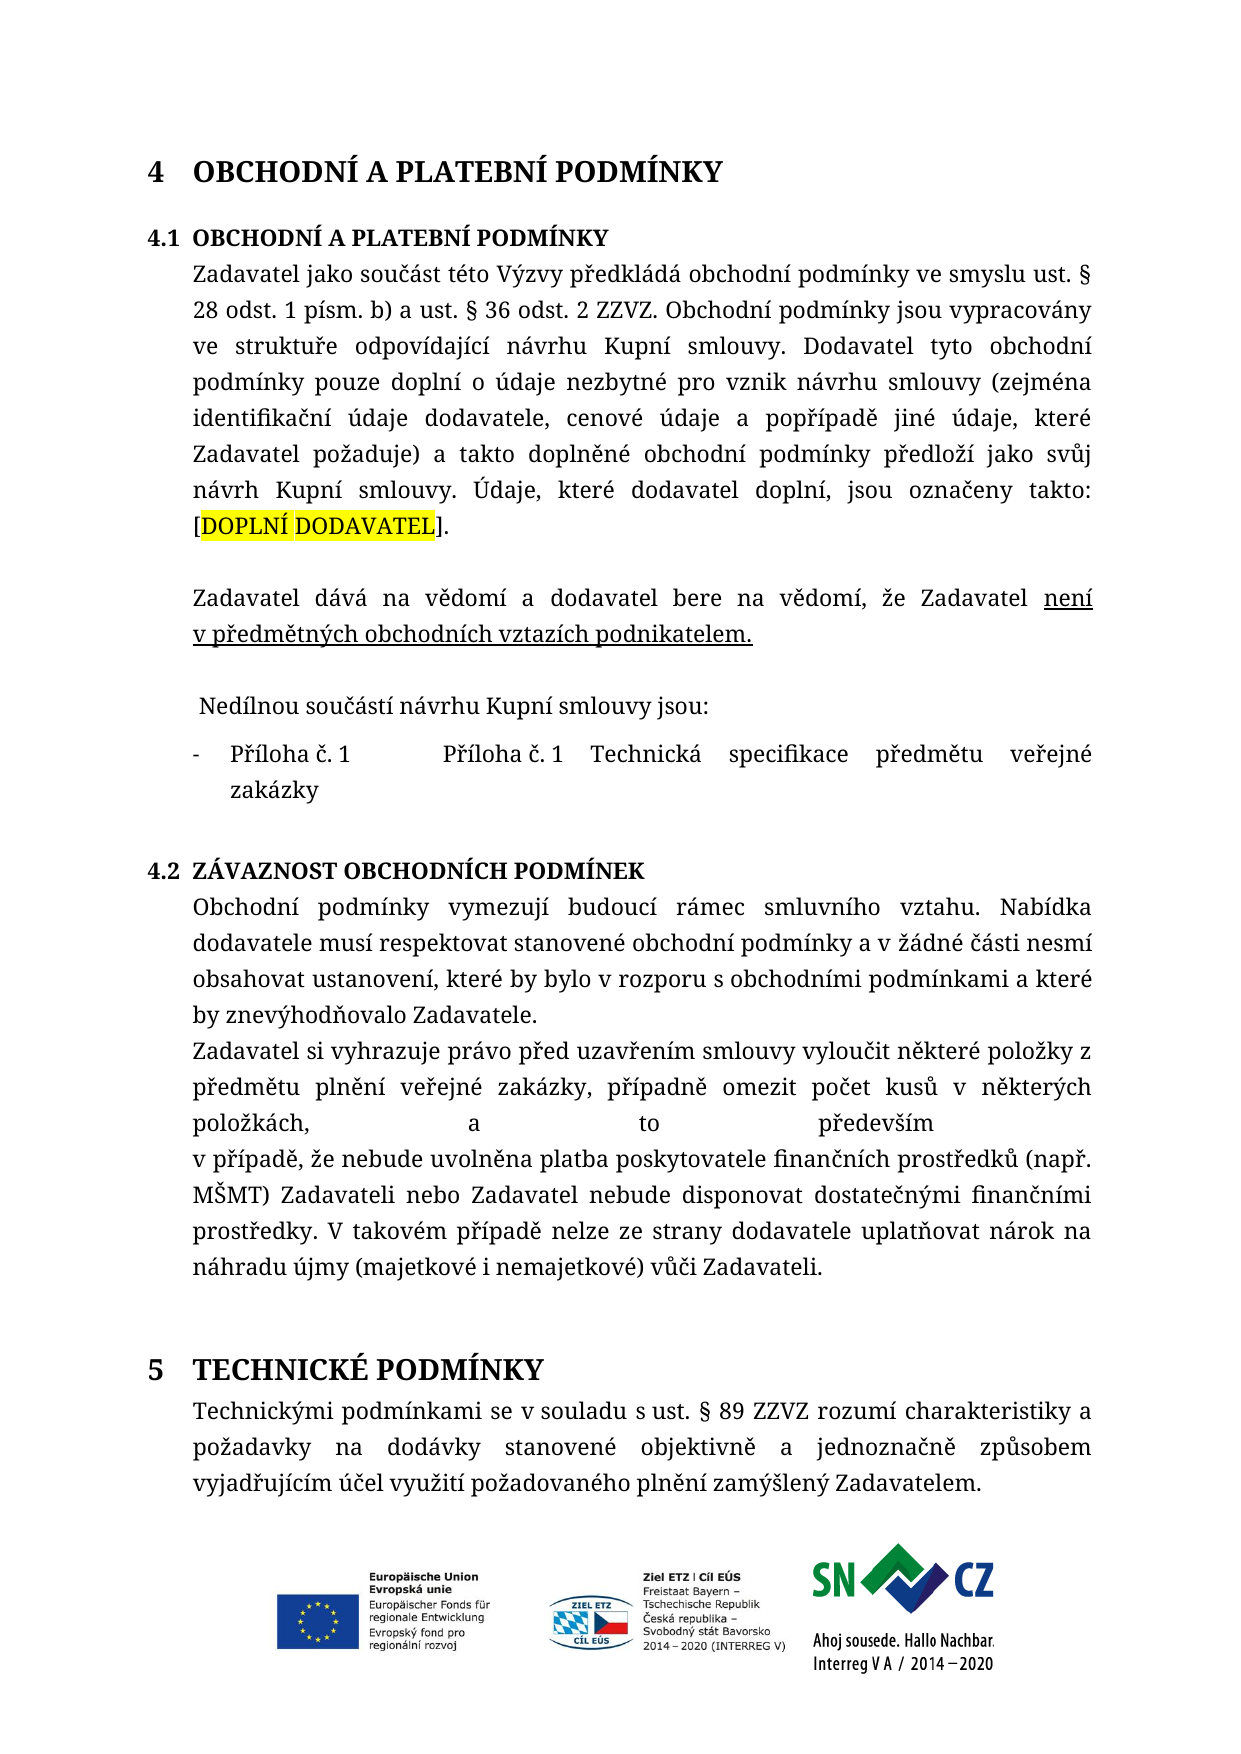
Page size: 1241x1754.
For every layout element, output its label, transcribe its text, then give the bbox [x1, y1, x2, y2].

subtitle ZÁVAZNOST OBCHODNÍCH PODMÍNEK [147, 855, 1093, 887]
text Zadavatel jako součást této Výzvy předkládá obchodní podmínky ve smyslu ust. § 28 odst. 1 písm. b) a ust. § 36 odst. 2 ZZVZ. Obchodní podmínky jsou vypracovány ve struktuře odpovídající návrhu Kupní smlouvy. Dodavatel tyto obchodní podmínky pouze doplní o údaje nezbytné pro vznik návrhu smlouvy (zejména identifikační údaje dodavatele, cenové údaje a popřípadě jiné údaje, které Zadavatel požaduje) a takto doplněné obchodní podmínky předloží jako svůj návrh Kupní smlouvy. Údaje, které dodavatel doplní, jsou označeny takto: [DOPLNÍ DODAVATEL]. [193, 258, 1093, 541]
subtitle OBCHODNÍ A PLATEBNÍ PODMÍNKY [148, 152, 1093, 191]
list Příloha č. 1 Příloha č. 1 Technická specifikace předmětu veřejné zakázky [192, 738, 1093, 805]
text Zadavatel dává na vědomí a dodavatel bere na vědomí, že Zadavatel není v předmětných obchodních vztazích podnikatelem. [193, 582, 1093, 649]
text Obchodní podmínky vymezují budoucí rámec smluvního vztahu. Nabídka dodavatele musí respektovat stanovené obchodní podmínky a v žádné části nesmí obsahovat ustanovení, které by bylo v rozporu s obchodními podmínkami a které by znevýhodňovalo Zadavatele. [192, 891, 1093, 1030]
subtitle OBCHODNÍ A PLATEBNÍ PODMÍNKY [147, 222, 1093, 254]
picture [246, 1543, 994, 1681]
text Technickými podmínkami se v souladu s ust. § 89 ZZVZ rozumí charakteristiky a požadavky na dodávky stanovené objektivně a jednoznačně způsobem vyjadřujícím účel využití požadovaného plnění zamýšlený Zadavatelem. [193, 1395, 1093, 1498]
subtitle TECHNICKÉ PODMÍNKY [148, 1349, 1093, 1389]
text Nedílnou součástí návrhu Kupní smlouvy jsou: [193, 689, 1093, 721]
text Zadavatel si vyhrazuje právo před uzavřením smlouvy vyloučit některé položky z předmětu plnění veřejné zakázky, případně omezit počet kusů v některých položkách, a to především v případě, že nebude uvolněna platba poskytovatele finančních prostředků (např. MŠMT) Zadavateli nebo Zadavatel nebude disponovat dostatečnými finančními prostředky. V takovém případě nelze ze strany dodavatele uplatňovat nárok na náhradu újmy (majetkové i nemajetkové) vůči Zadavateli. [192, 1035, 1093, 1282]
